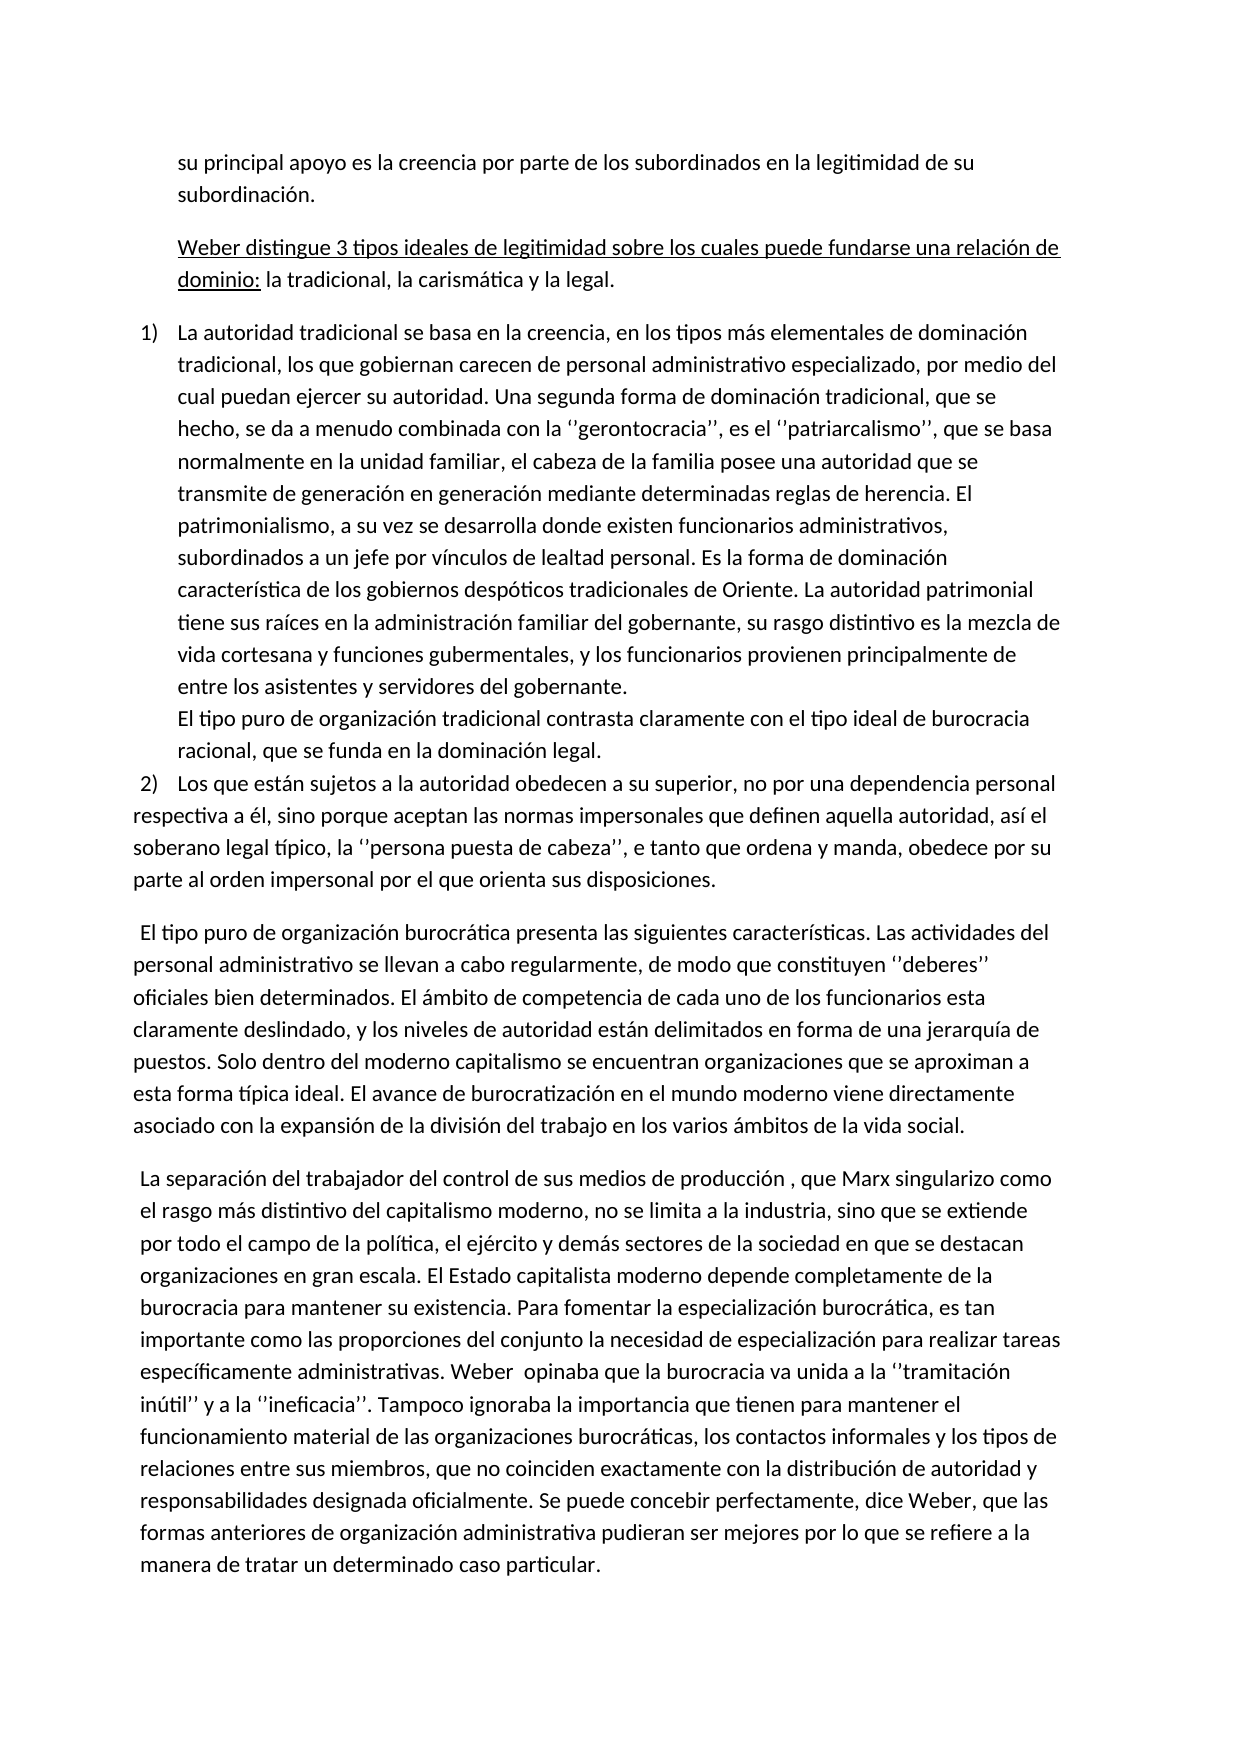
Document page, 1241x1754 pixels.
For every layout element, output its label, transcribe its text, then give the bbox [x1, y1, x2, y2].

text El tipo puro de organización burocrática presenta las siguientes características. Las actividades del personal administrativo se llevan a cabo regularmente, de modo que constituyen ‘’deberes’’ oficiales bien determinados. El ámbito de competencia de cada uno de los funcionarios esta claramente deslindado, y los niveles de autoridad están delimitados en forma de una jerarquía de puestos. Solo dentro del moderno capitalismo se encuentran organizaciones que se aproximan a esta forma típica ideal. El avance de burocratización en el mundo moderno viene directamente asociado con la expansión de la división del trabajo en los varios ámbitos de la vida social. [133, 918, 1063, 1139]
text La separación del trabajador del control de sus medios de producción , que Marx singularizo como el rasgo más distintivo del capitalismo moderno, no se limita a la industria, sino que se extiende por todo el campo de la política, el ejército y demás sectores de la sociedad en que se destacan organizaciones en gran escala. El Estado capitalista moderno depende completamente de la burocracia para mantener su existencia. Para fomentar la especialización burocrática, es tan importante como las proporciones del conjunto la necesidad de especialización para realizar tareas específicamente administrativas. Weber opinaba que la burocracia va unida a la ‘’tramitación inútil’’ y a la ‘’ineficacia’’. Tampoco ignoraba la importancia que tienen para mantener el funcionamiento material de las organizaciones burocráticas, los contactos informales y los tipos de relaciones entre sus miembros, que no coinciden exactamente con la distribución de autoridad y responsabilidades designada oficialmente. Se puede concebir perfectamente, dice Weber, que las formas anteriores de organización administrativa pudieran ser mejores por lo que se refiere a la manera de tratar un determinado caso particular. [140, 1164, 1063, 1579]
text Weber distingue 3 tipos ideales de legitimidad sobre los cuales puede fundarse una relación de dominio: la tradicional, la carismática y la legal. [177, 233, 1063, 293]
list Los que están sujetos a la autoridad obedecen a su superior, no por una dependencia personal respectiva a él, sino porque aceptan las normas impersonales que definen aquella autoridad, así el soberano legal típico, la ‘’persona puesta de cabeza’’, e tanto que ordena y manda, obedece por su parte al orden impersonal por el que orienta sus disposiciones. [133, 769, 1063, 893]
list La autoridad tradicional se basa en la creencia, en los tipos más elementales de dominación tradicional, los que gobiernan carecen de personal administrativo especializado, por medio del cual puedan ejercer su autoridad. Una segunda forma de dominación tradicional, que se hecho, se da a menudo combinada con la ‘’gerontocracia’’, es el ‘’patriarcalismo’’, que se basa normalmente en la unidad familiar, el cabeza de la familia posee una autoridad que se transmite de generación en generación mediante determinadas reglas de herencia. El patrimonialismo, a su vez se desarrolla donde existen funcionarios administrativos, subordinados a un jefe por vínculos de lealtad personal. Es la forma de dominación característica de los gobiernos despóticos tradicionales de Oriente. La autoridad patrimonial tiene sus raíces en la administración familiar del gobernante, su rasgo distintivo es la mezcla de vida cortesana y funciones gubermentales, y los funcionarios provienen principalmente de entre los asistentes y servidores del gobernante. [140, 318, 1063, 700]
list El tipo puro de organización tradicional contrasta claramente con el tipo ideal de burocracia racional, que se funda en la dominación legal. [177, 704, 1063, 764]
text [177, 148, 1063, 208]
